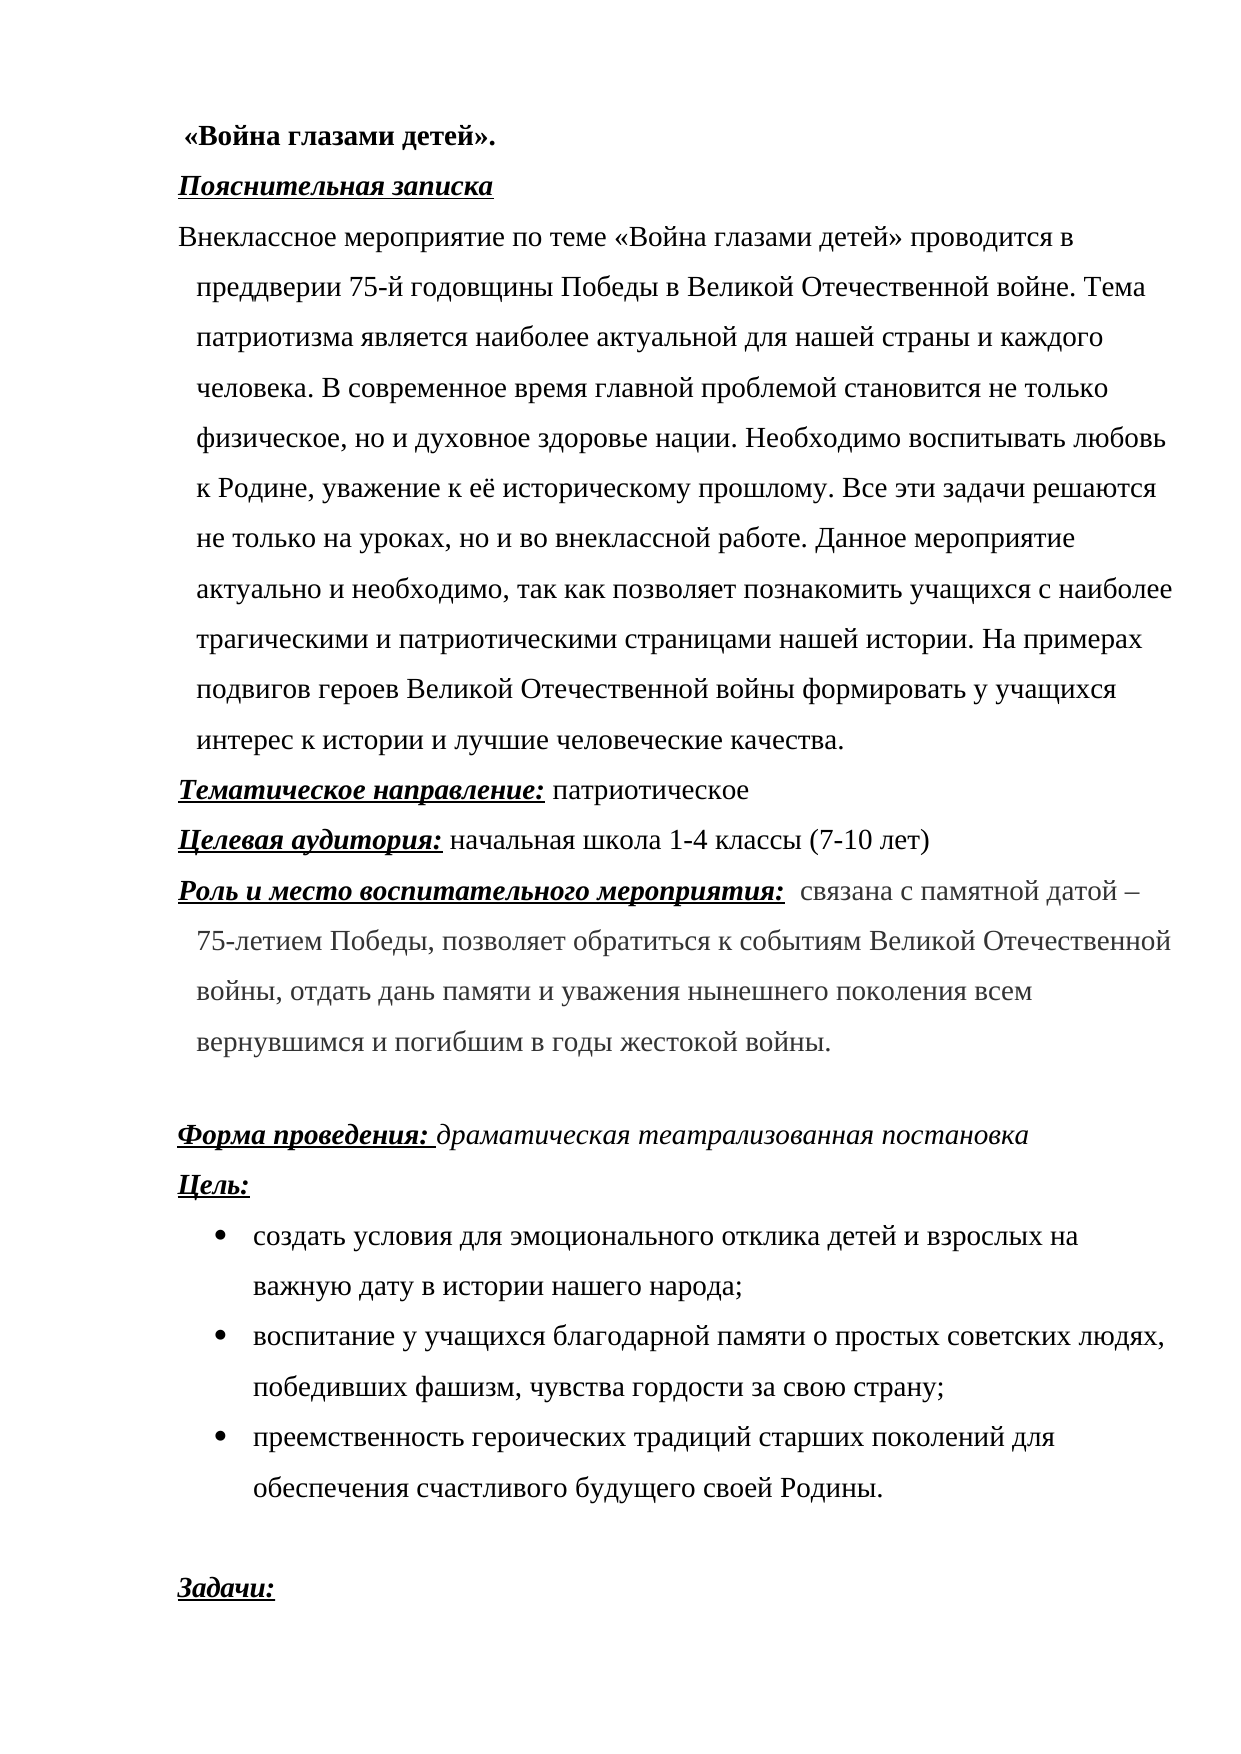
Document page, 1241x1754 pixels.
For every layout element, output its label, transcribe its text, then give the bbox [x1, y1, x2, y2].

list создать условия для эмоционального отклика детей и взрослых на важную дату в истории нашего народа; [215, 1218, 1181, 1302]
text Целевая аудитория: начальная школа 1-4 классы (7-10 лет) [178, 822, 1181, 856]
text Форма проведения: драматическая театрализованная постановка [177, 1117, 1122, 1151]
list воспитание у учащихся благодарной памяти о простых советских людях, победивших фашизм, чувства гордости за свою страну; [215, 1318, 1181, 1402]
text Пояснительная записка [178, 168, 1181, 202]
text «Война глазами детей». [177, 118, 1122, 152]
list преемственность героических традиций старших поколений для обеспечения счастливого будущего своей Родины. [215, 1419, 1181, 1503]
text Роль и место воспитательного мероприятия: связана с памятной датой – 75-летием Победы, позволяет обратиться к событиям Великой Отечественной войны, отдать дань памяти и уважения нынешнего поколения всем вернувшимся и погибшим в годы жестокой войны. [178, 873, 1181, 1057]
text Тематическое направление: патриотическое [178, 772, 1181, 806]
text Задачи: [177, 1570, 1122, 1604]
list Цель: [177, 1167, 1122, 1201]
text Внеклассное мероприятие по теме «Война глазами детей» проводится в преддверии 75-й годовщины Победы в Великой Отечественной войне. Тема патриотизма является наиболее актуальной для нашей страны и каждого человека. В современное время главной проблемой становится не только физическое, но и духовное здоровье нации. Необходимо воспитывать любовь к Родине, уважение к её историческому прошлому. Все эти задачи решаются не только на уроках, но и во внеклассной работе. Данное мероприятие актуально и необходимо, так как позволяет познакомить учащихся с наиболее трагическими и патриотическими страницами нашей истории. На примерах подвигов героев Великой Отечественной войны формировать у учащихся интерес к истории и лучшие человеческие качества. [178, 219, 1181, 755]
